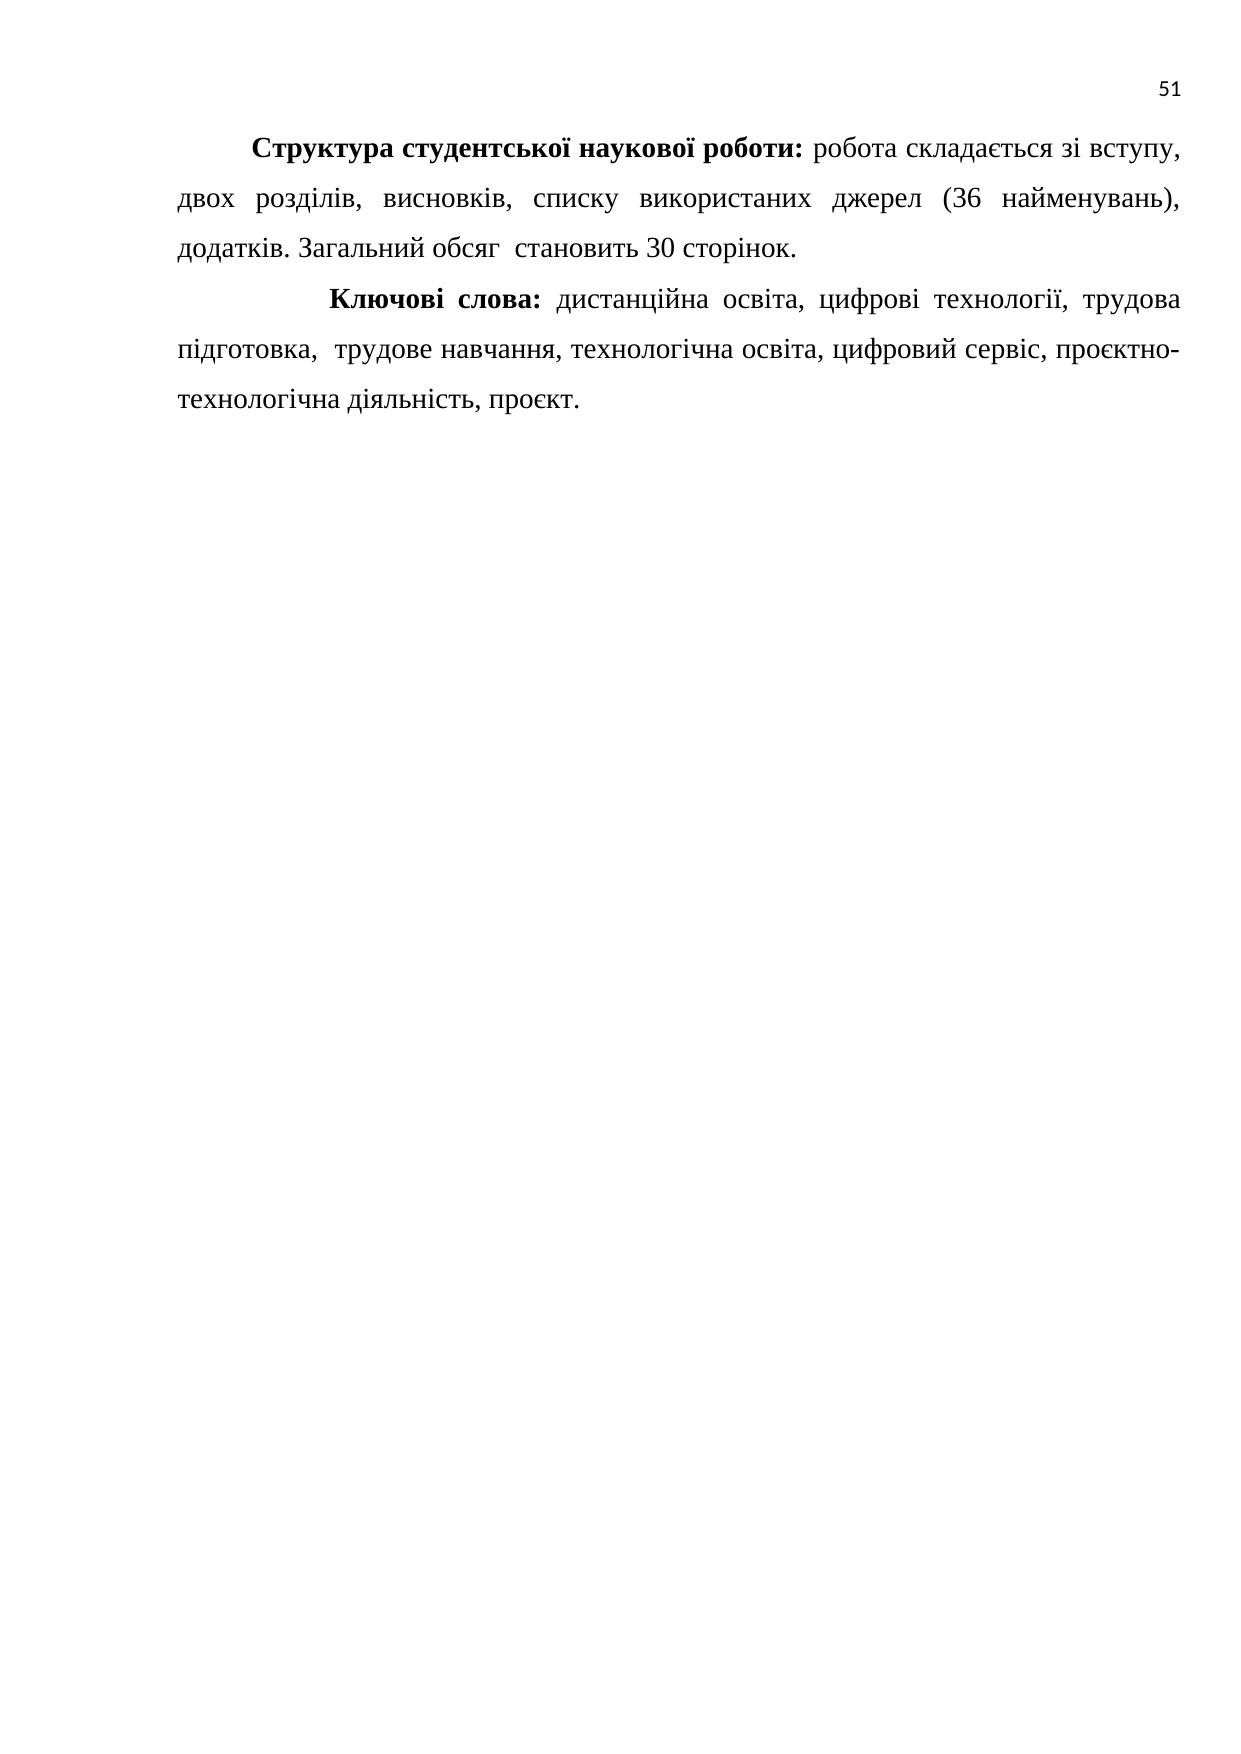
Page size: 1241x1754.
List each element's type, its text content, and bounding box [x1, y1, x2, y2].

text Ключові слова: дистанційна освіта, цифрові технології, трудова підготовка, трудове навчання, технологічна освіта, цифровий сервіс, проєктно-технологічна діяльність, проєкт. [177, 281, 1181, 415]
list Структура студентської наукової роботи: робота складається зі вступу, двох розділів, висновків, списку використаних джерел (36 найменувань), додатків. Загальний обсяг становить 30 сторінок. [177, 130, 1181, 264]
